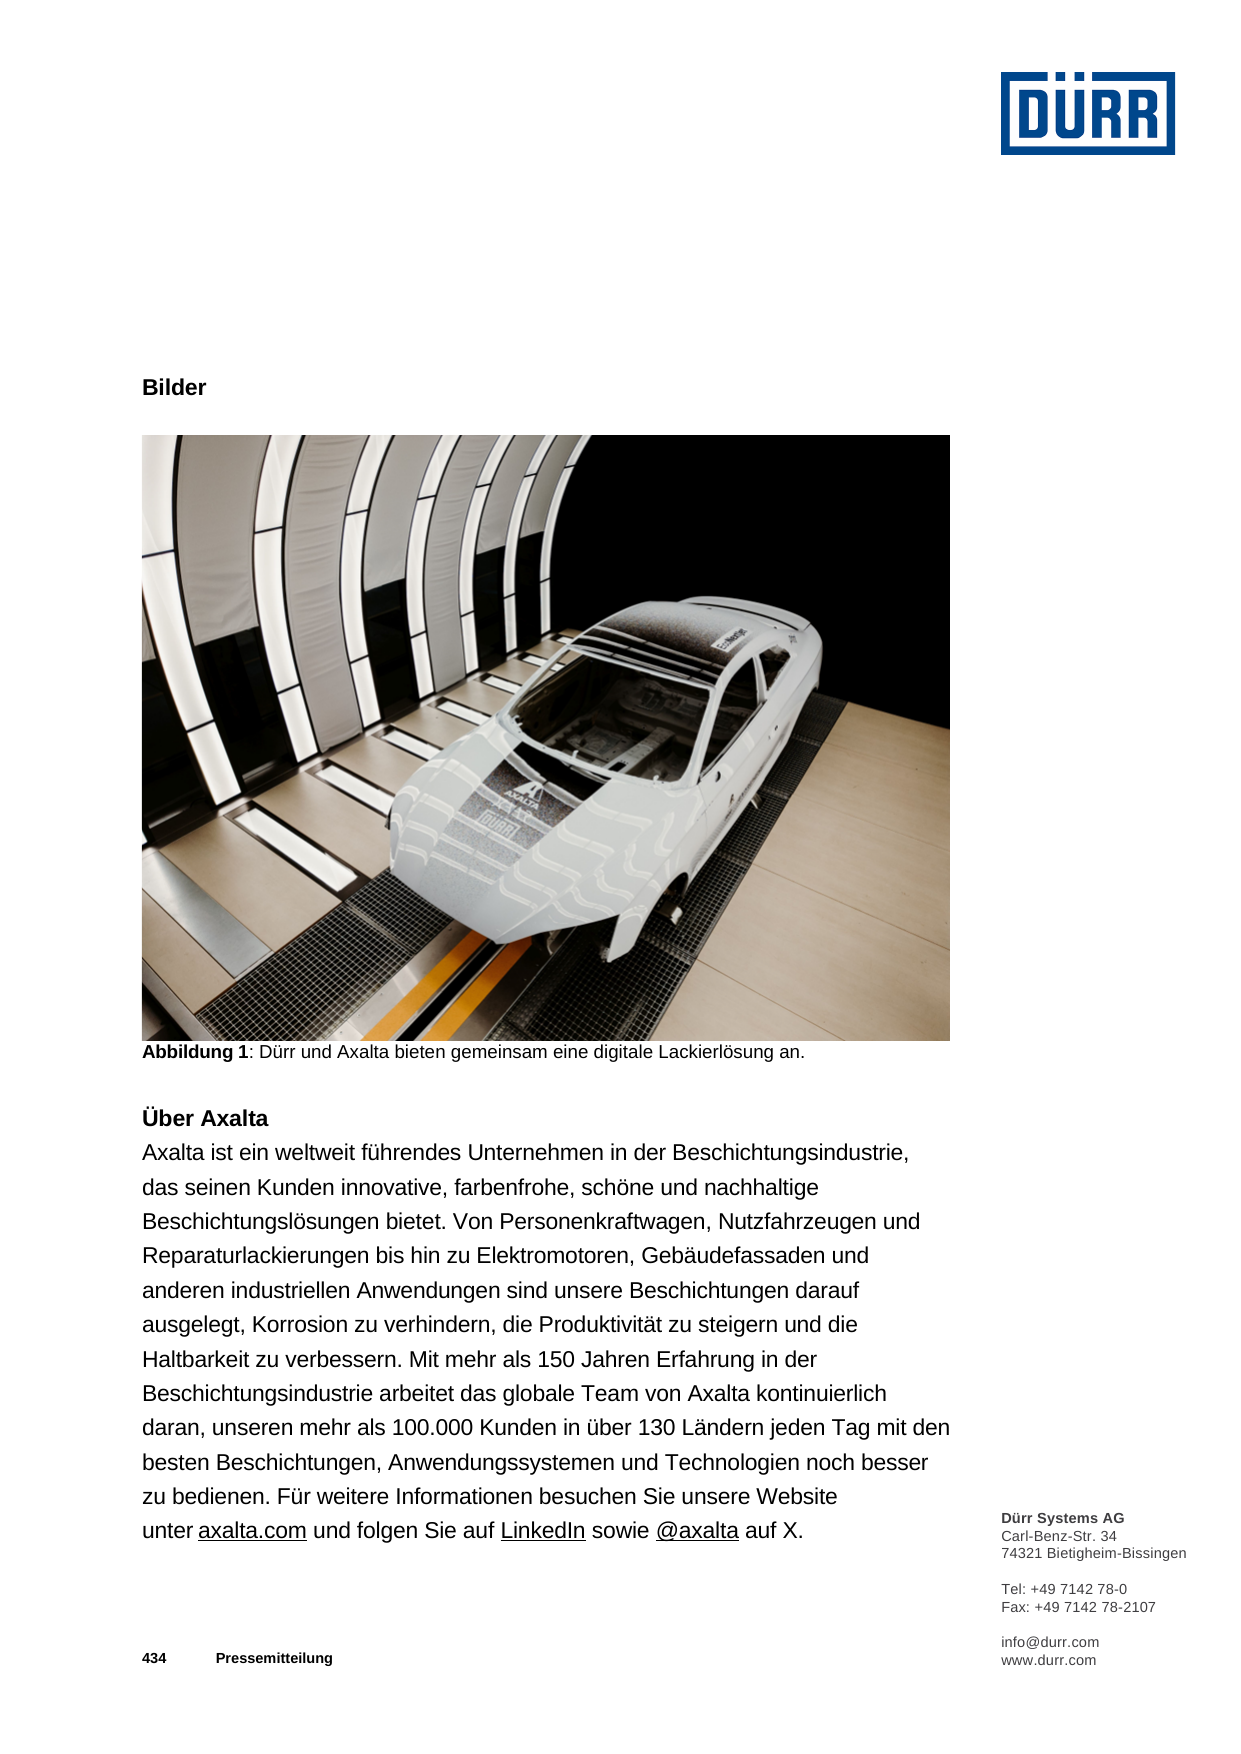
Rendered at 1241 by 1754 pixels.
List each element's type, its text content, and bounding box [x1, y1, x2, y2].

text Axalta ist ein weltweit führendes Unternehmen in der Beschichtungsindustrie, das seinen Kunden innovative, farbenfrohe, schöne und nachhaltige Beschichtungslösungen bietet. Von Personenkraftwagen, Nutzfahrzeugen und Reparaturlackierungen bis hin zu Elektromotoren, Gebäudefassaden und anderen industriellen Anwendungen sind unsere Beschichtungen darauf ausgelegt, Korrosion zu verhindern, die Produktivität zu steigern und die Haltbarkeit zu verbessern. Mit mehr als 150 Jahren Erfahrung in der Beschichtungsindustrie arbeitet das globale Team von Axalta kontinuierlich daran, unseren mehr als 100.000 Kunden in über 130 Ländern jeden Tag mit den besten Beschichtungen, Anwendungssystemen und Technologien noch besser zu bedienen. Für weitere Informationen besuchen Sie unsere Website unter axalta.com und folgen Sie auf LinkedIn sowie @axalta auf X. [142, 1131, 951, 1544]
text Bilder [142, 366, 951, 401]
picture [1001, 72, 1175, 155]
text Über Axalta [142, 1097, 951, 1131]
picture [141, 435, 950, 1041]
